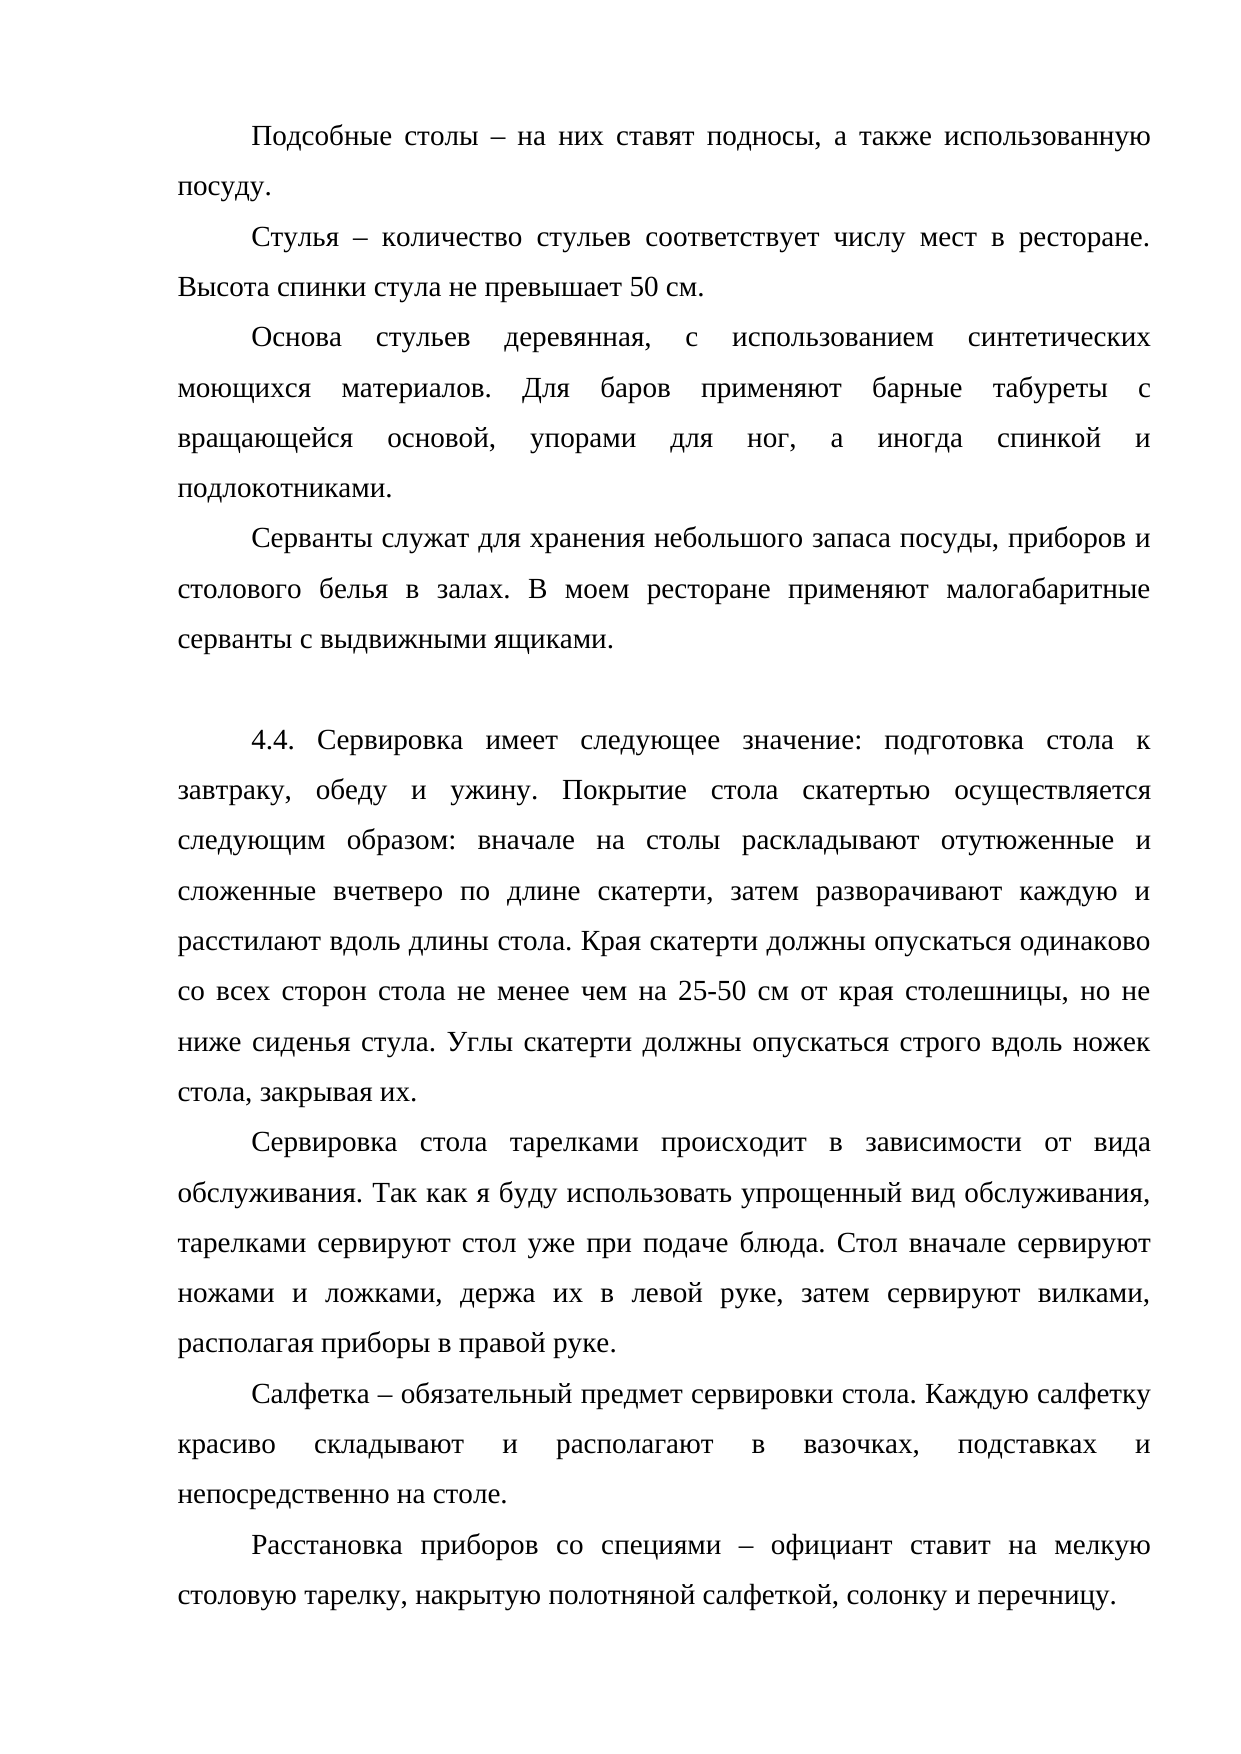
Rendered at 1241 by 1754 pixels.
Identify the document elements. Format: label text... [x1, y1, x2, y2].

text Подсобные столы – на них ставят подносы, а также использованную посуду. [177, 118, 1152, 202]
text Расстановка приборов со специями – официант ставит на мелкую столовую тарелку, накрытую полотняной салфеткой, солонку и перечницу. [177, 1527, 1152, 1611]
text Основа стульев деревянная, с использованием синтетических моющихся материалов. Для баров применяют барные табуреты с вращающейся основой, упорами для ног, а иногда спинкой и подлокотниками. [177, 319, 1152, 504]
text Серванты служат для хранения небольшого запаса посуды, приборов и столового белья в залах. В моем ресторане применяют малогабаритные серванты с выдвижными ящиками. [177, 521, 1152, 655]
text Сервировка стола тарелками происходит в зависимости от вида обслуживания. Так как я буду использовать упрощенный вид обслуживания, тарелками сервируют стол уже при подаче блюда. Стол вначале сервируют ножами и ложками, держа их в левой руке, затем сервируют вилками, располагая приборы в правой руке. [177, 1124, 1152, 1359]
text 4.4. Сервировка имеет следующее значение: подготовка стола к завтраку, обеду и ужину. Покрытие стола скатертью осуществляется следующим образом: вначале на столы раскладывают отутюженные и сложенные вчетверо по длине скатерти, затем разворачивают каждую и расстилают вдоль длины стола. Края скатерти должны опускаться одинаково со всех сторон стола не менее чем на 25-50 см от края столешницы, но не ниже сиденья стула. Углы скатерти должны опускаться строго вдоль ножек стола, закрывая их. [177, 722, 1152, 1108]
text Салфетка – обязательный предмет сервировки стола. Каждую салфетку красиво складывают и располагают в вазочках, подставках и непосредственно на столе. [177, 1376, 1152, 1510]
text Стулья – количество стульев соответствует числу мест в ресторане. Высота спинки стула не превышает 50 см. [177, 219, 1152, 303]
